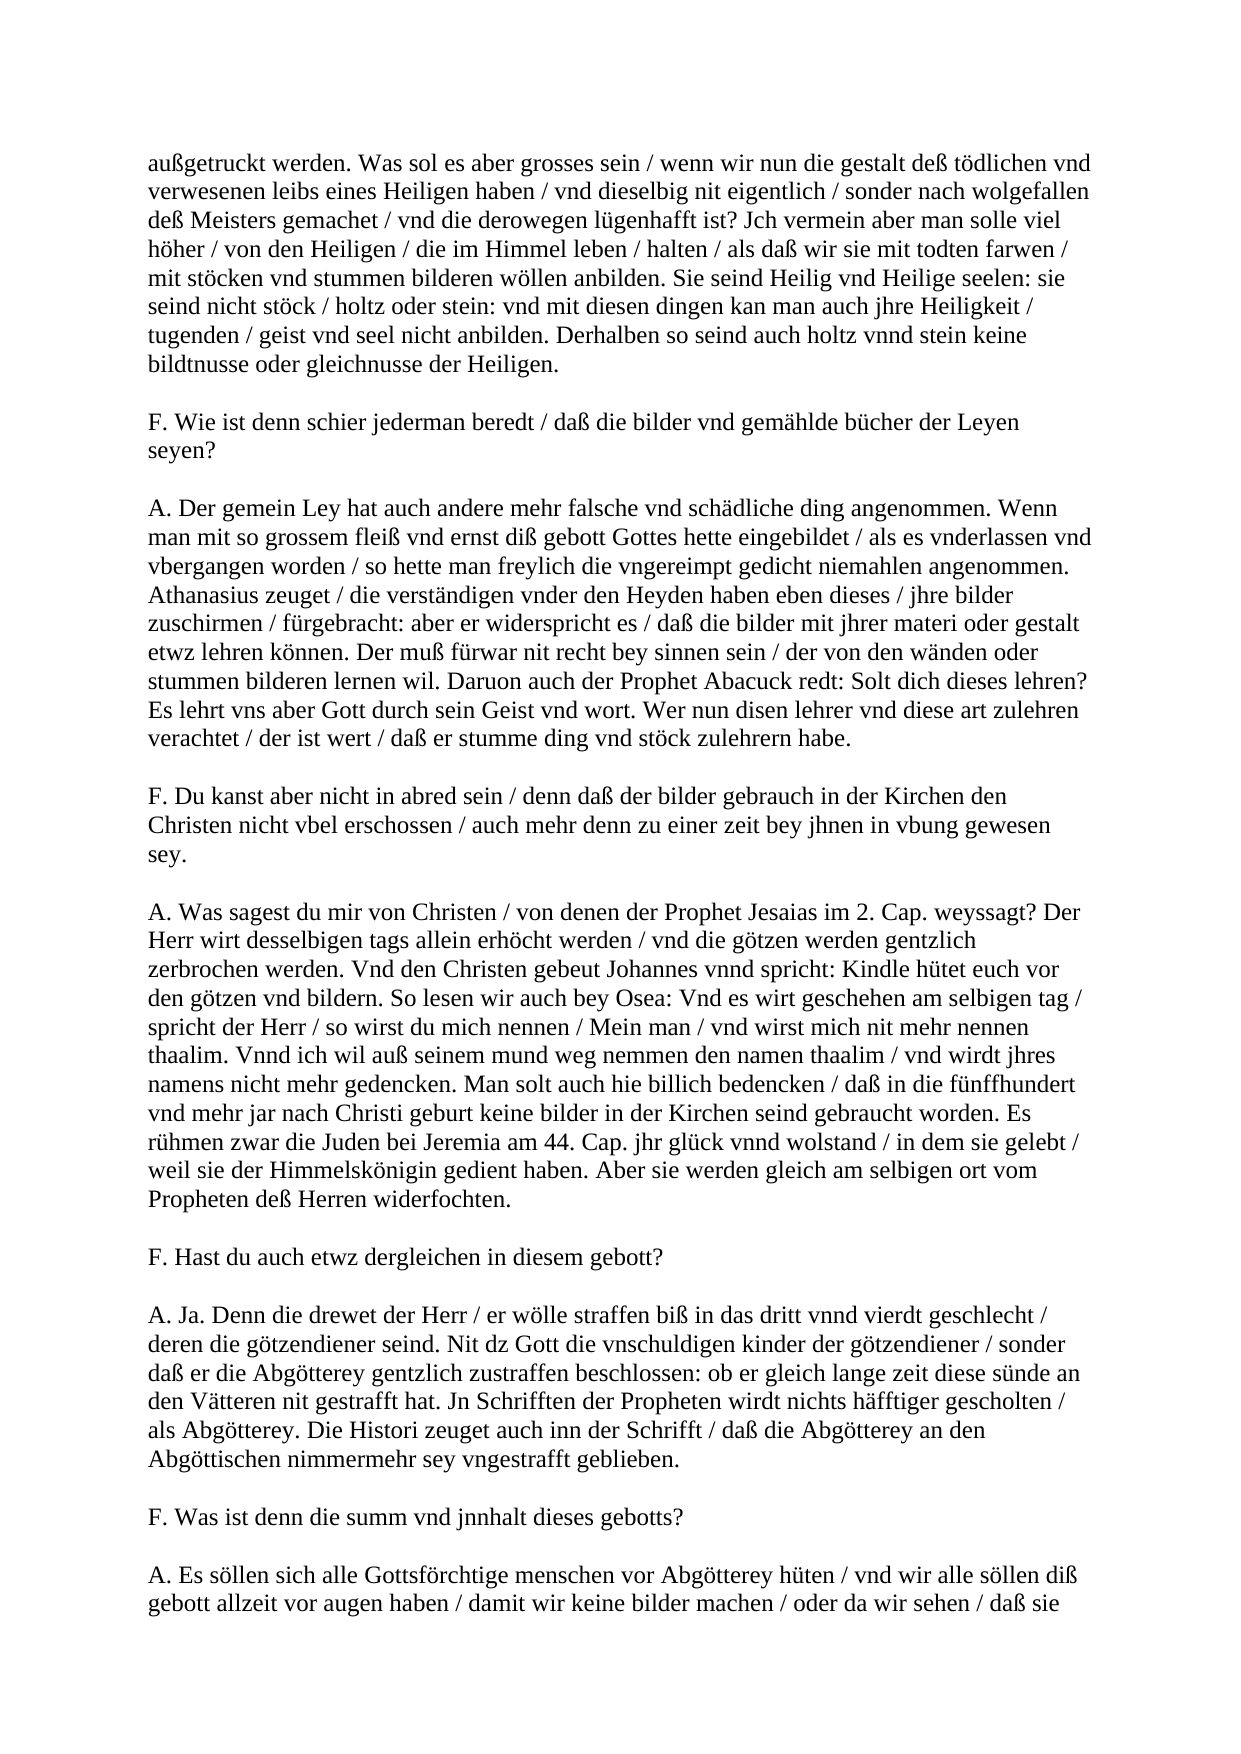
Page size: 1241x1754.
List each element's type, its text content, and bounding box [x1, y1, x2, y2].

text A. Der gemein Ley hat auch andere mehr falsche vnd schädliche ding angenommen. Wenn man mit so grossem fleiß vnd ernst diß gebott Gottes hette eingebildet / als es vnderlassen vnd vbergangen worden / so hette man freylich die vngereimpt gedicht niemahlen angenommen. Athanasius zeuget / die verständigen vnder den Heyden haben eben dieses / jhre bilder zuschirmen / fürgebracht: aber er widerspricht es / daß die bilder mit jhrer materi oder gestalt etwz lehren können. Der muß fürwar nit recht bey sinnen sein / der von den wänden oder stummen bilderen lernen wil. Daruon auch der Prophet Abacuck redt: Solt dich dieses lehren? Es lehrt vns aber Gott durch sein Geist vnd wort. Wer nun disen lehrer vnd diese art zulehren verachtet / der ist wert / daß er stumme ding vnd stöck zulehrern habe. [148, 493, 1093, 752]
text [148, 1560, 1093, 1617]
text F. Wie ist denn schier jederman beredt / daß die bilder vnd gemählde bücher der Leyen seyen? [148, 407, 1093, 464]
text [148, 148, 1093, 378]
text F. Hast du auch etwz dergleichen in diesem gebott? [148, 1242, 1093, 1271]
text A. Was sagest du mir von Christen / von denen der Prophet Jesaias im 2. Cap. weyssagt? Der Herr wirt desselbigen tags allein erhöcht werden / vnd die götzen werden gentzlich zerbrochen werden. Vnd den Christen gebeut Johannes vnnd spricht: Kindle hütet euch vor den götzen vnd bildern. So lesen wir auch bey Osea: Vnd es wirt geschehen am selbigen tag / spricht der Herr / so wirst du mich nennen / Mein man / vnd wirst mich nit mehr nennen thaalim. Vnnd ich wil auß seinem mund weg nemmen den namen thaalim / vnd wirdt jhres namens nicht mehr gedencken. Man solt auch hie billich bedencken / daß in die fünffhundert vnd mehr jar nach Christi geburt keine bilder in der Kirchen seind gebraucht worden. Es rühmen zwar die Juden bei Jeremia am 44. Cap. jhr glück vnnd wolstand / in dem sie gelebt / weil sie der Himmelskönigin gedient haben. Aber sie werden gleich am selbigen ort vom Propheten deß Herren widerfochten. [148, 897, 1093, 1213]
text A. Ja. Denn die drewet der Herr / er wölle straffen biß in das dritt vnnd vierdt geschlecht / deren die götzendiener seind. Nit dz Gott die vnschuldigen kinder der götzendiener / sonder daß er die Abgötterey gentzlich zustraffen beschlossen: ob er gleich lange zeit diese sünde an den Vätteren nit gestrafft hat. Jn Schrifften der Propheten wirdt nichts häfftiger gescholten / als Abgötterey. Die Histori zeuget auch inn der Schrifft / daß die Abgötterey an den Abgöttischen nimmermehr sey vngestrafft geblieben. [148, 1300, 1093, 1473]
text F. Was ist denn die summ vnd jnnhalt dieses gebotts? [148, 1502, 1093, 1531]
text F. Du kanst aber nicht in abred sein / denn daß der bilder gebrauch in der Kirchen den Christen nicht vbel erschossen / auch mehr denn zu einer zeit bey jhnen in vbung gewesen sey. [148, 781, 1093, 868]
